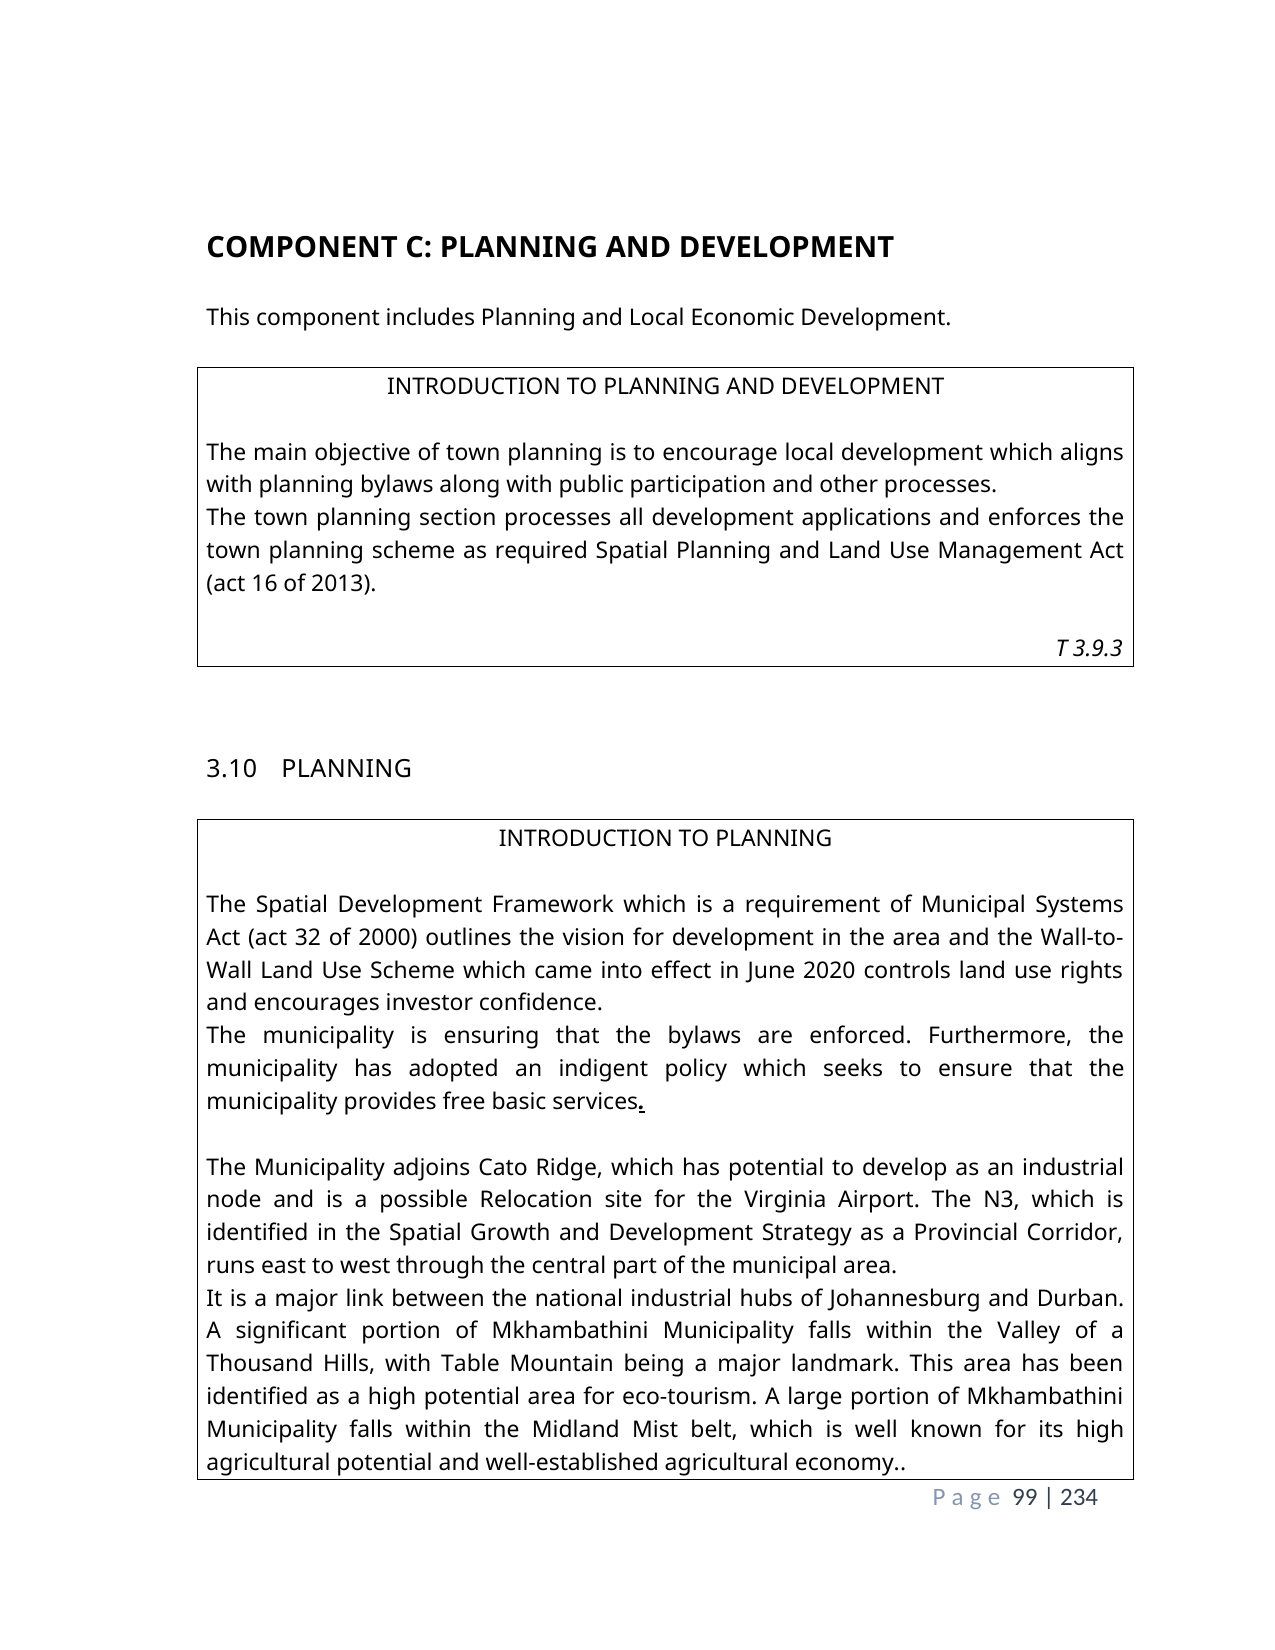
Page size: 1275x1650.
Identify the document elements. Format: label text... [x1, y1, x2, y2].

text It is a major link between the national industrial hubs of Johannesburg and Durban. A significant portion of Mkhambathini Municipality falls within the Valley of a Thousand Hills, with Table Mountain being a major landmark. This area has been identified as a high potential area for eco-tourism. A large portion of Mkhambathini Municipality falls within the Midland Mist belt, which is well known for its high agricultural potential and well-established agricultural economy.. [198, 1278, 1133, 1479]
subtitle 3.10 PLANNING [206, 751, 1125, 785]
subtitle COMPONENT C: PLANNING AND DEVELOPMENT [206, 227, 1125, 266]
text T 3.9.3 [198, 629, 1133, 666]
text INTRODUCTION TO PLANNING AND DEVELOPMENT [198, 368, 1133, 401]
text The municipality is ensuring that the bylaws are enforced. Furthermore, the municipality has adopted an indigent policy which seeks to ensure that the municipality provides free basic services. [198, 1016, 1133, 1116]
text The Municipality adjoins Cato Ridge, which has potential to develop as an industrial node and is a possible Relocation site for the Virginia Airport. The N3, which is identified in the Spatial Growth and Development Strategy as a Provincial Corridor, runs east to west through the central part of the municipal area. [198, 1147, 1133, 1278]
text INTRODUCTION TO PLANNING [198, 820, 1133, 853]
text The main objective of town planning is to encourage local development which aligns with planning bylaws along with public participation and other processes. [198, 432, 1133, 498]
text The Spatial Development Framework which is a requirement of Municipal Systems Act (act 32 of 2000) outlines the vision for development in the area and the Wall-to-Wall Land Use Scheme which came into effect in June 2020 controls land use rights and encourages investor confidence. [198, 885, 1133, 1016]
text This component includes Planning and Local Economic Development. [206, 301, 1125, 332]
text The town planning section processes all development applications and enforces the town planning scheme as required Spatial Planning and Land Use Management Act (act 16 of 2013). [198, 498, 1133, 598]
